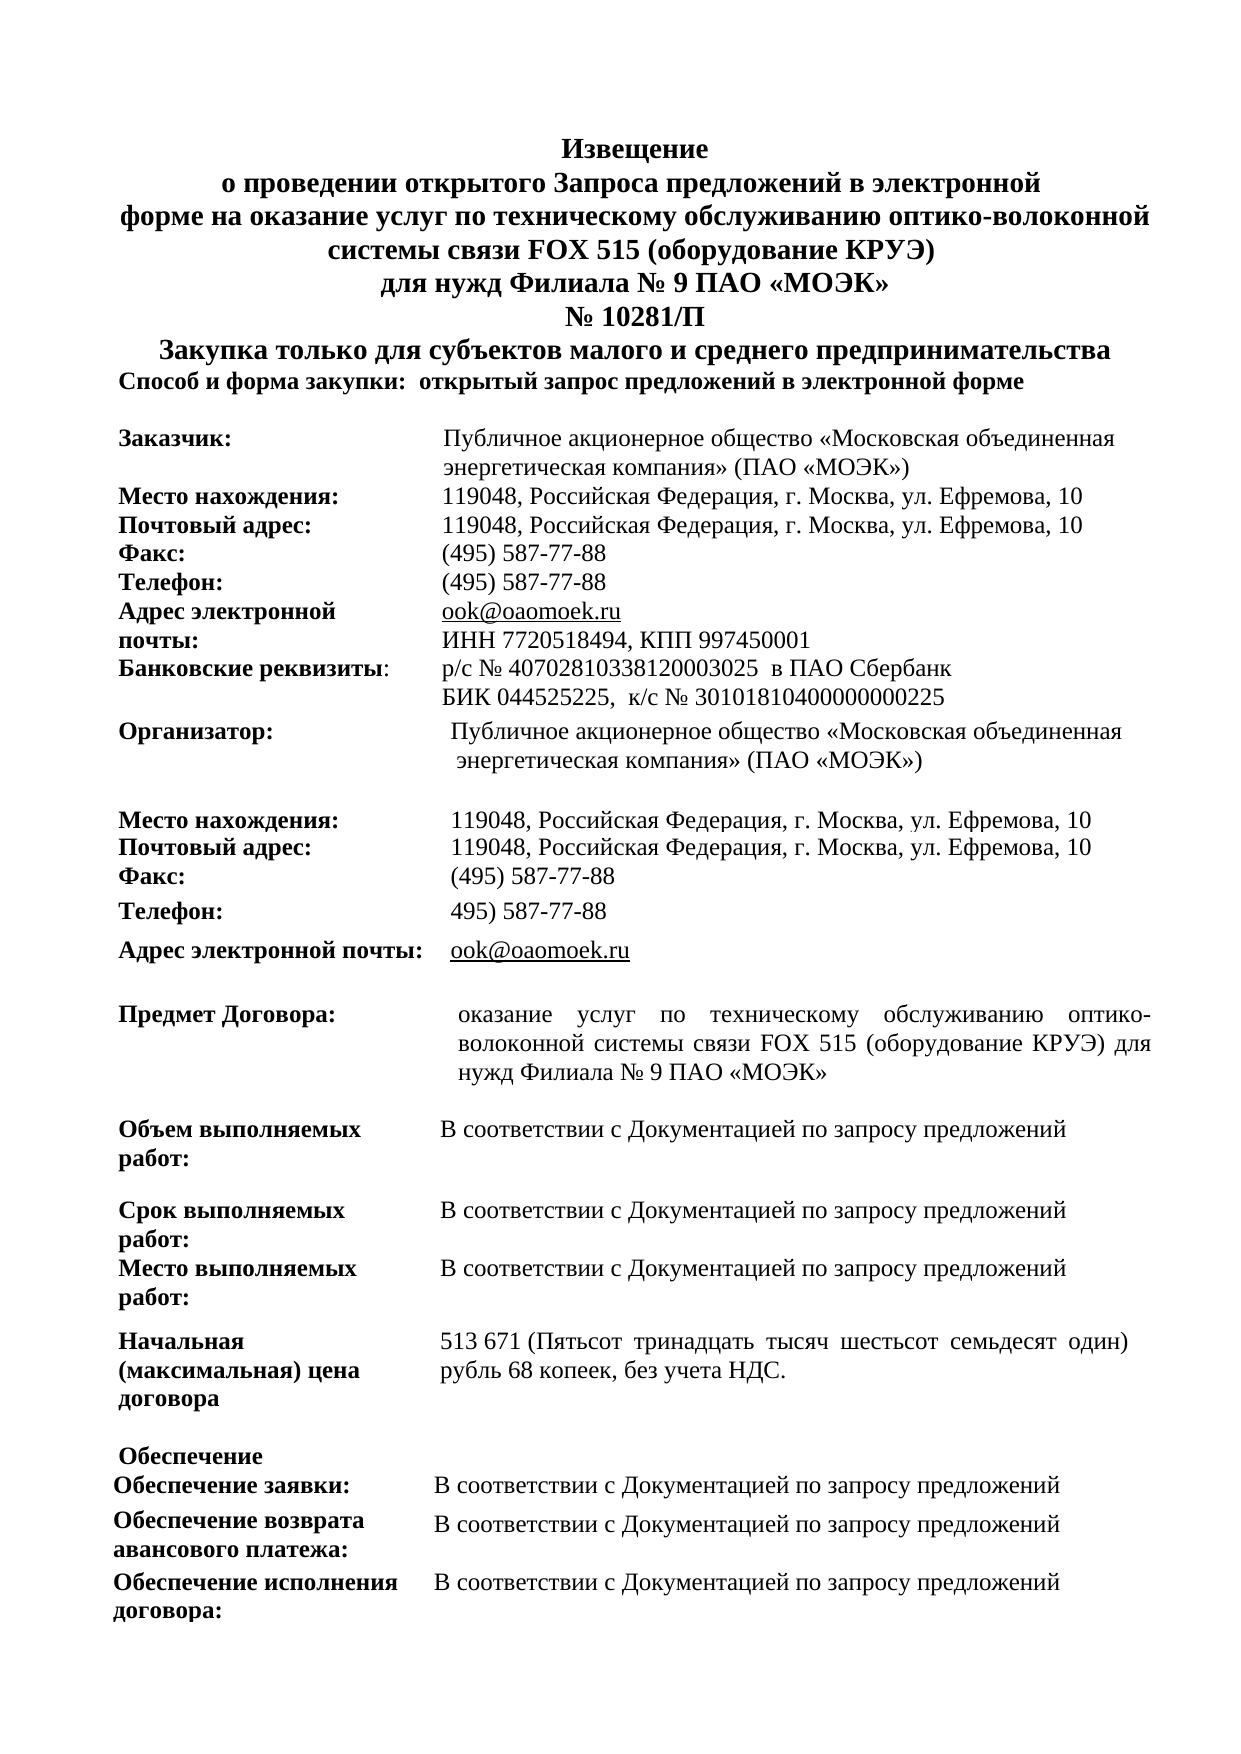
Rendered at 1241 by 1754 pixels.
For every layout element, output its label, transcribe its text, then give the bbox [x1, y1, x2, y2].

table_cell Срок выполняемых работ: [107, 1195, 429, 1253]
text Способ и форма закупки: открытый запрос предложений в электронной форме [118, 366, 1152, 395]
text Извещение [118, 131, 1152, 165]
table_header Место нахождения: Почтовый адрес: Факс: Телефон: Адрес электронной почты: Банковские реквизиты: [107, 481, 430, 716]
table_cell 513 671 (Пятьсот тринадцать тысяч шестьсот семьдесят один) рубль 68 копеек, без учета НДС. [429, 1326, 1140, 1412]
table_cell Организатор: [107, 716, 445, 805]
text Обеспечение [118, 1441, 1152, 1470]
table_header В соответствии с Документацией по запросу предложений [423, 1470, 1140, 1505]
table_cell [423, 1567, 1140, 1622]
table_cell Место нахождения: [107, 805, 445, 832]
text Заказчик: Публичное акционерное общество «Московская объединенная энергетическая компания» (ПАО «МОЭК») [118, 423, 1152, 481]
text № 10281/П [118, 299, 1152, 332]
text Закупка только для субъектов малого и среднего предпринимательства [118, 332, 1152, 366]
table_cell (495) 587-77-88 [445, 861, 1140, 896]
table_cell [423, 1505, 1140, 1567]
text о проведении открытого Запроса предложений в электронной форме на оказание услуг по техническому обслуживанию оптико-волоконной системы связи FOX 515 (оборудование КРУЭ) для нужд Филиала № 9 ПАО «МОЭК» [118, 165, 1152, 299]
table_cell Телефон: [107, 896, 445, 935]
table_cell Адрес электронной почты: [107, 935, 445, 971]
table_cell Публичное акционерное общество «Московская объединенная энергетическая компания» (ПАО «МОЭК») [445, 716, 1140, 805]
table_header Обеспечение заявки: [107, 1470, 422, 1505]
table_header Объем выполняемых работ: [107, 1114, 429, 1195]
table_cell Факс: [107, 861, 445, 896]
table_cell Начальная (максимальная) цена договора [107, 1326, 429, 1412]
table_cell 495) 587-77-88 [445, 896, 1140, 935]
table_cell ook@oaomoek.ru [445, 935, 1140, 971]
table_cell В соответствии с Документацией по запросу предложений [429, 1254, 1140, 1326]
text Предмет Договора: оказание услуг по техническому обслуживанию оптико-волоконной системы связи FOX 515 (оборудование КРУЭ) для нужд Филиала № 9 ПАО «МОЭК» [118, 999, 1152, 1086]
table_cell Обеспечение возврата авансового платежа: [107, 1505, 422, 1567]
table_header 119048, Российская Федерация, г. Москва, ул. Ефремова, 10 119048, Российская Федерация, г. Москва, ул. Ефремова, 10 (495) 587-77-88 (495) 587-77-88 ook@oaomoek.ru ИНН 7720518494, КПП 997450001 р/с № 40702810338120003025 в ПАО Сбербанк БИК 044525225, к/с № 30101810400000000225 [430, 481, 1140, 716]
table_cell Почтовый адрес: [107, 832, 445, 861]
table_header В соответствии с Документацией по запросу предложений [429, 1114, 1140, 1195]
table_cell 119048, Российская Федерация, г. Москва, ул. Ефремова, 10 [445, 832, 1140, 861]
table_cell В соответствии с Документацией по запросу предложений [429, 1195, 1140, 1253]
table_cell Место выполняемых работ: [107, 1254, 429, 1326]
table_cell Обеспечение исполнения договора: [107, 1567, 422, 1622]
table_cell 119048, Российская Федерация, г. Москва, ул. Ефремова, 10 [445, 805, 1140, 832]
